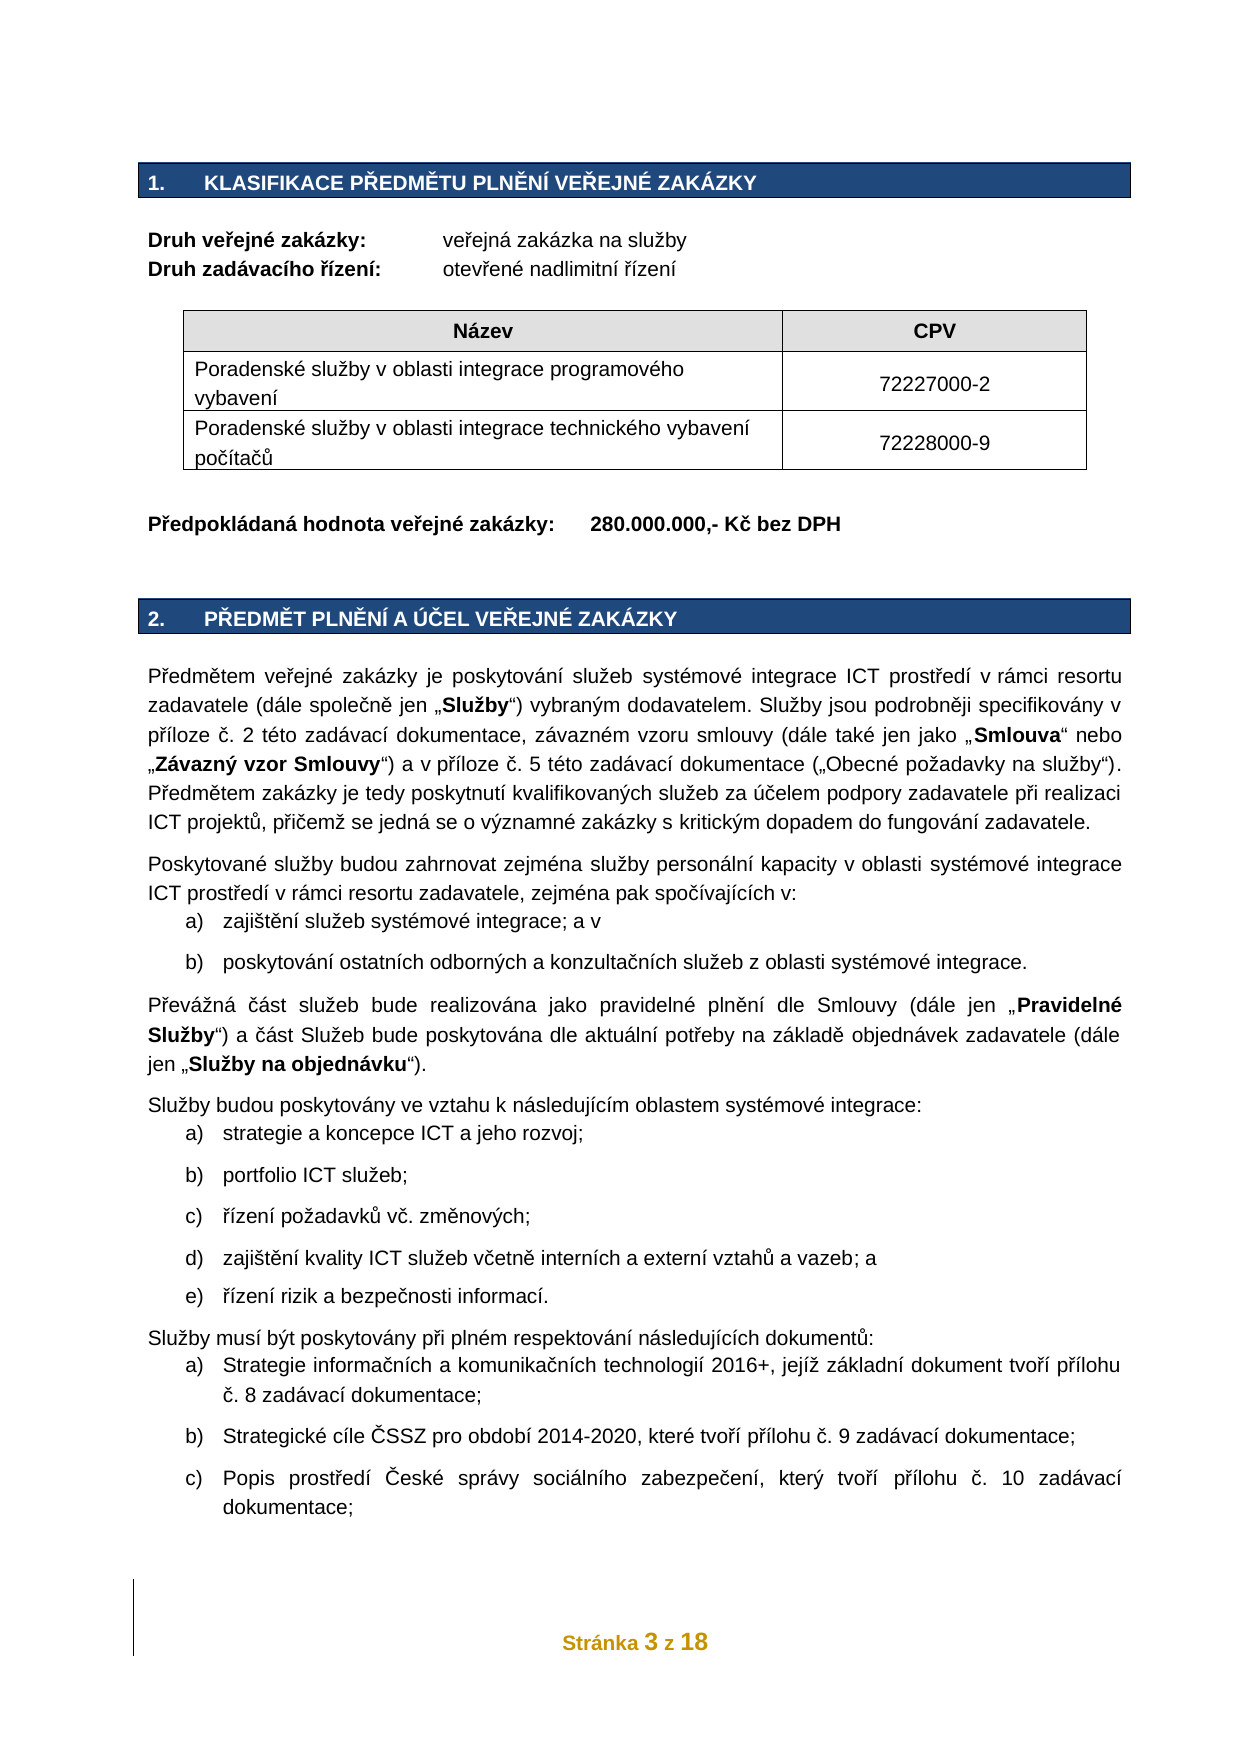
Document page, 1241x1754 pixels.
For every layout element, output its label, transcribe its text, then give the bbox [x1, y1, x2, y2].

table_header Název [184, 311, 782, 351]
table_cell Poradenské služby v oblasti integrace programového vybavení [184, 352, 782, 410]
list portfolio ICT služeb; [185, 1159, 1122, 1188]
text Druh veřejné zakázky: veřejná zakázka na služby [148, 223, 1122, 252]
table_cell 72227000-2 [783, 352, 1086, 410]
list zajištění kvality ICT služeb včetně interních a externí vztahů a vazeb; a [185, 1242, 1122, 1271]
list Strategické cíle ČSSZ pro období 2014-2020, které tvoří přílohu č. 9 zadávací dokumentace; [185, 1420, 1122, 1449]
subtitle Předmět plnění a účel veřejné zakázky [139, 600, 1130, 633]
list řízení požadavků vč. změnových; [185, 1201, 1122, 1230]
list Popis prostředí České správy sociálního zabezpečení, který tvoří přílohu č. 10 zadávací dokumentace; [185, 1462, 1122, 1520]
list zajištění služeb systémové integrace; a v [185, 905, 1122, 934]
table_header CPV [783, 311, 1086, 351]
subtitle Klasifikace předmětu plnění veřejné zakázky [139, 164, 1130, 197]
text Služby budou poskytovány ve vztahu k následujícím oblastem systémové integrace: [148, 1088, 1122, 1117]
text Předmětem veřejné zakázky je poskytování služeb systémové integrace ICT prostředí v rámci resortu zadavatele (dále společně jen „Služby“) vybraným dodavatelem. Služby jsou podrobněji specifikovány v příloze č. 2 této zadávací dokumentace, závazném vzoru smlouvy (dále také jen jako „Smlouva“ nebo „Závazný vzor Smlouvy“) a v příloze č. 5 této zadávací dokumentace („Obecné požadavky na služby“). Předmětem zakázky je tedy poskytnutí kvalifikovaných služeb za účelem podpory zadavatele při realizaci ICT projektů, přičemž se jedná se o významné zakázky s kritickým dopadem do fungování zadavatele. [148, 659, 1122, 834]
text Poskytované služby budou zahrnovat zejména služby personální kapacity v oblasti systémové integrace ICT prostředí v rámci resortu zadavatele, zejména pak spočívajících v: [148, 846, 1122, 905]
text Služby musí být poskytovány při plném respektování následujících dokumentů: [148, 1320, 1122, 1349]
text Druh zadávacího řízení: otevřené nadlimitní řízení [148, 252, 1122, 281]
text Předpokládaná hodnota veřejné zakázky: 280.000.000,- Kč bez DPH [148, 512, 1122, 536]
table_cell 72228000-9 [783, 411, 1086, 469]
text Převážná část služeb bude realizována jako pravidelné plnění dle Smlouvy (dále jen „Pravidelné Služby“) a část Služeb bude poskytována dle aktuální potřeby na základě objednávek zadavatele (dále jen „Služby na objednávku“). [148, 988, 1122, 1076]
list poskytování ostatních odborných a konzultačních služeb z oblasti systémové integrace. [185, 946, 1122, 976]
list řízení rizik a bezpečnosti informací. [185, 1284, 1122, 1308]
list Strategie informačních a komunikačních technologií 2016+, jejíž základní dokument tvoří přílohu č. 8 zadávací dokumentace; [185, 1349, 1122, 1408]
table_cell Poradenské služby v oblasti integrace technického vybavení počítačů [184, 411, 782, 469]
list strategie a koncepce ICT a jeho rozvoj; [185, 1117, 1122, 1146]
